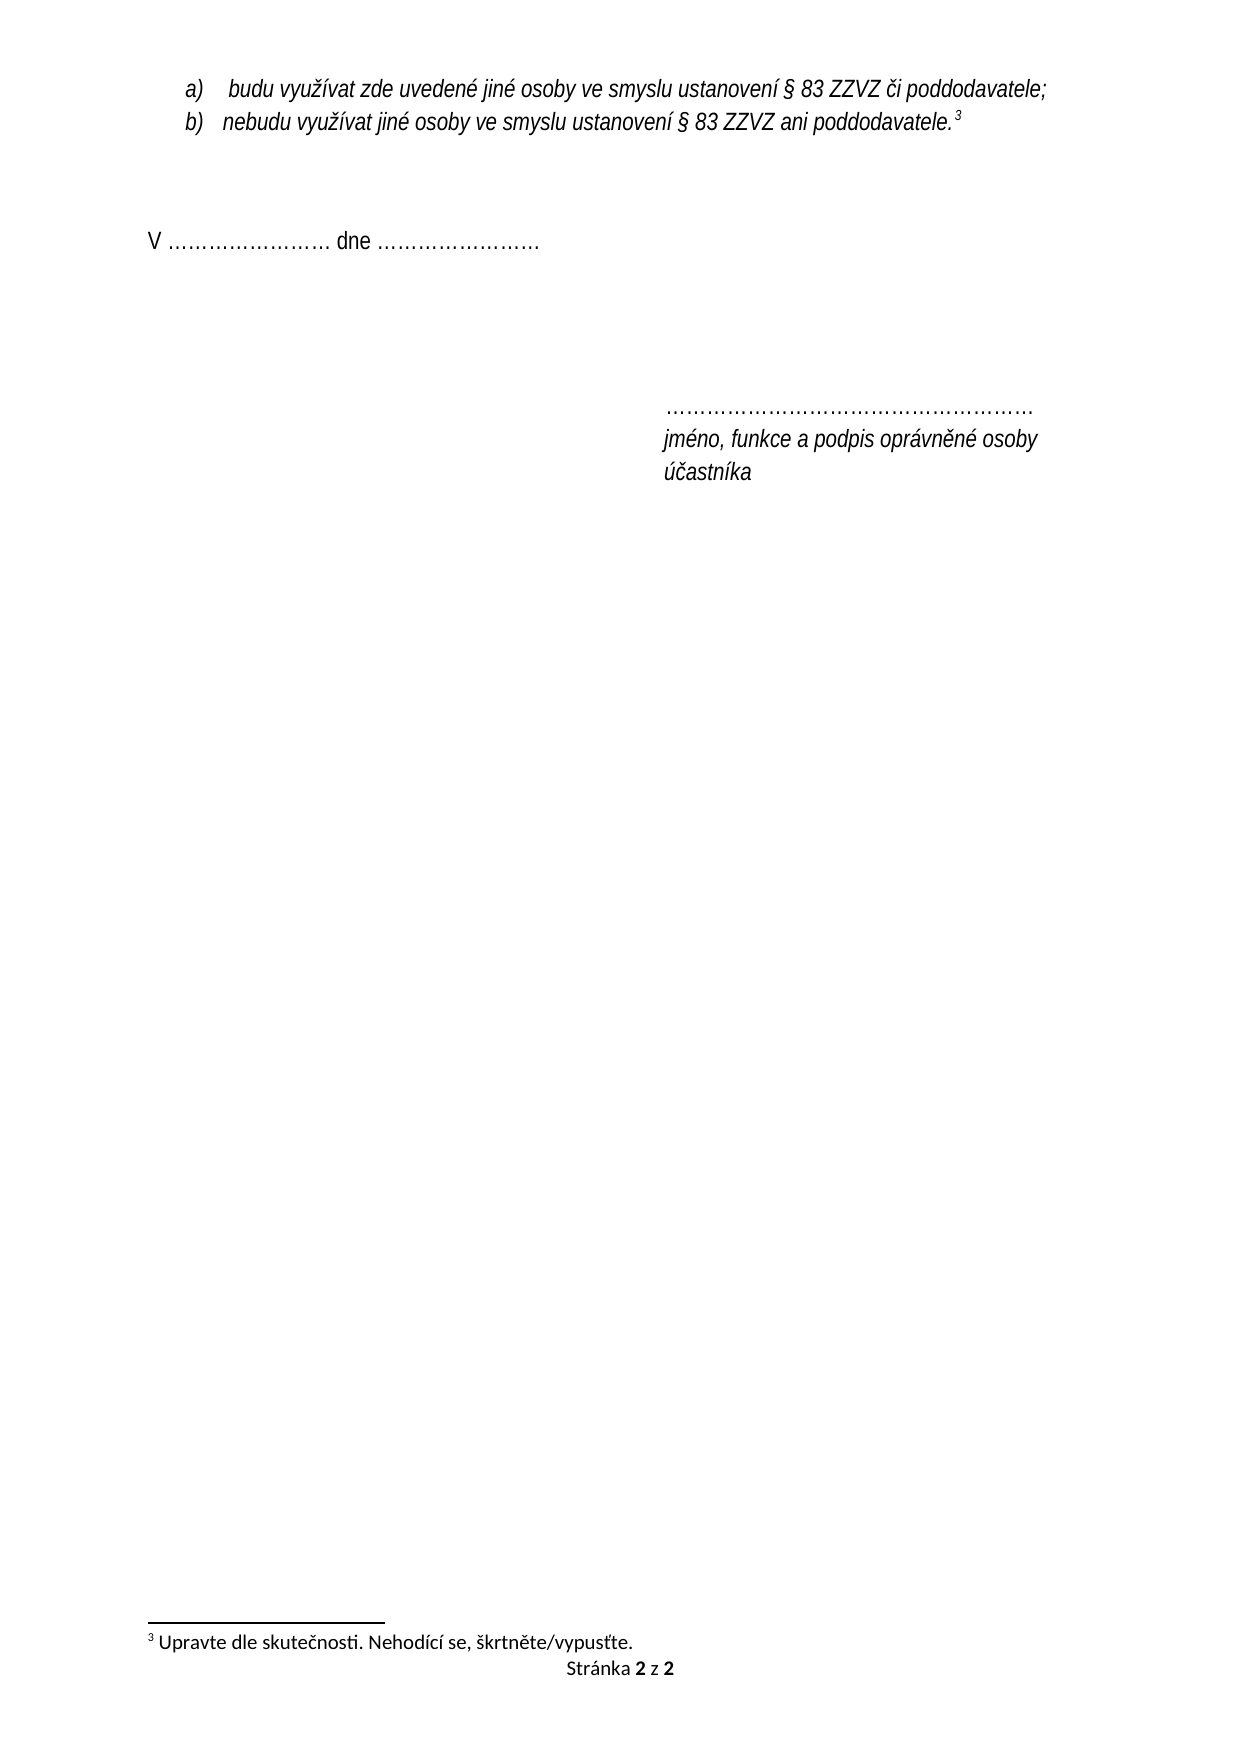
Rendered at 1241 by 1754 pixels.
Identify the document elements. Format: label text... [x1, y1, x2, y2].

list ……………………………………………… [665, 391, 1093, 419]
list budu využívat zde uvedené jiné osoby ve smyslu ustanovení § 83 ZZVZ či poddodavatele; [185, 74, 1093, 102]
list nebudu využívat jiné osoby ve smyslu ustanovení § 83 ZZVZ ani poddodavatele. [185, 107, 1093, 135]
list jméno, funkce a podpis oprávněné osoby účastníka [664, 424, 1093, 485]
text V …………………… dne …………………… [148, 226, 1093, 255]
